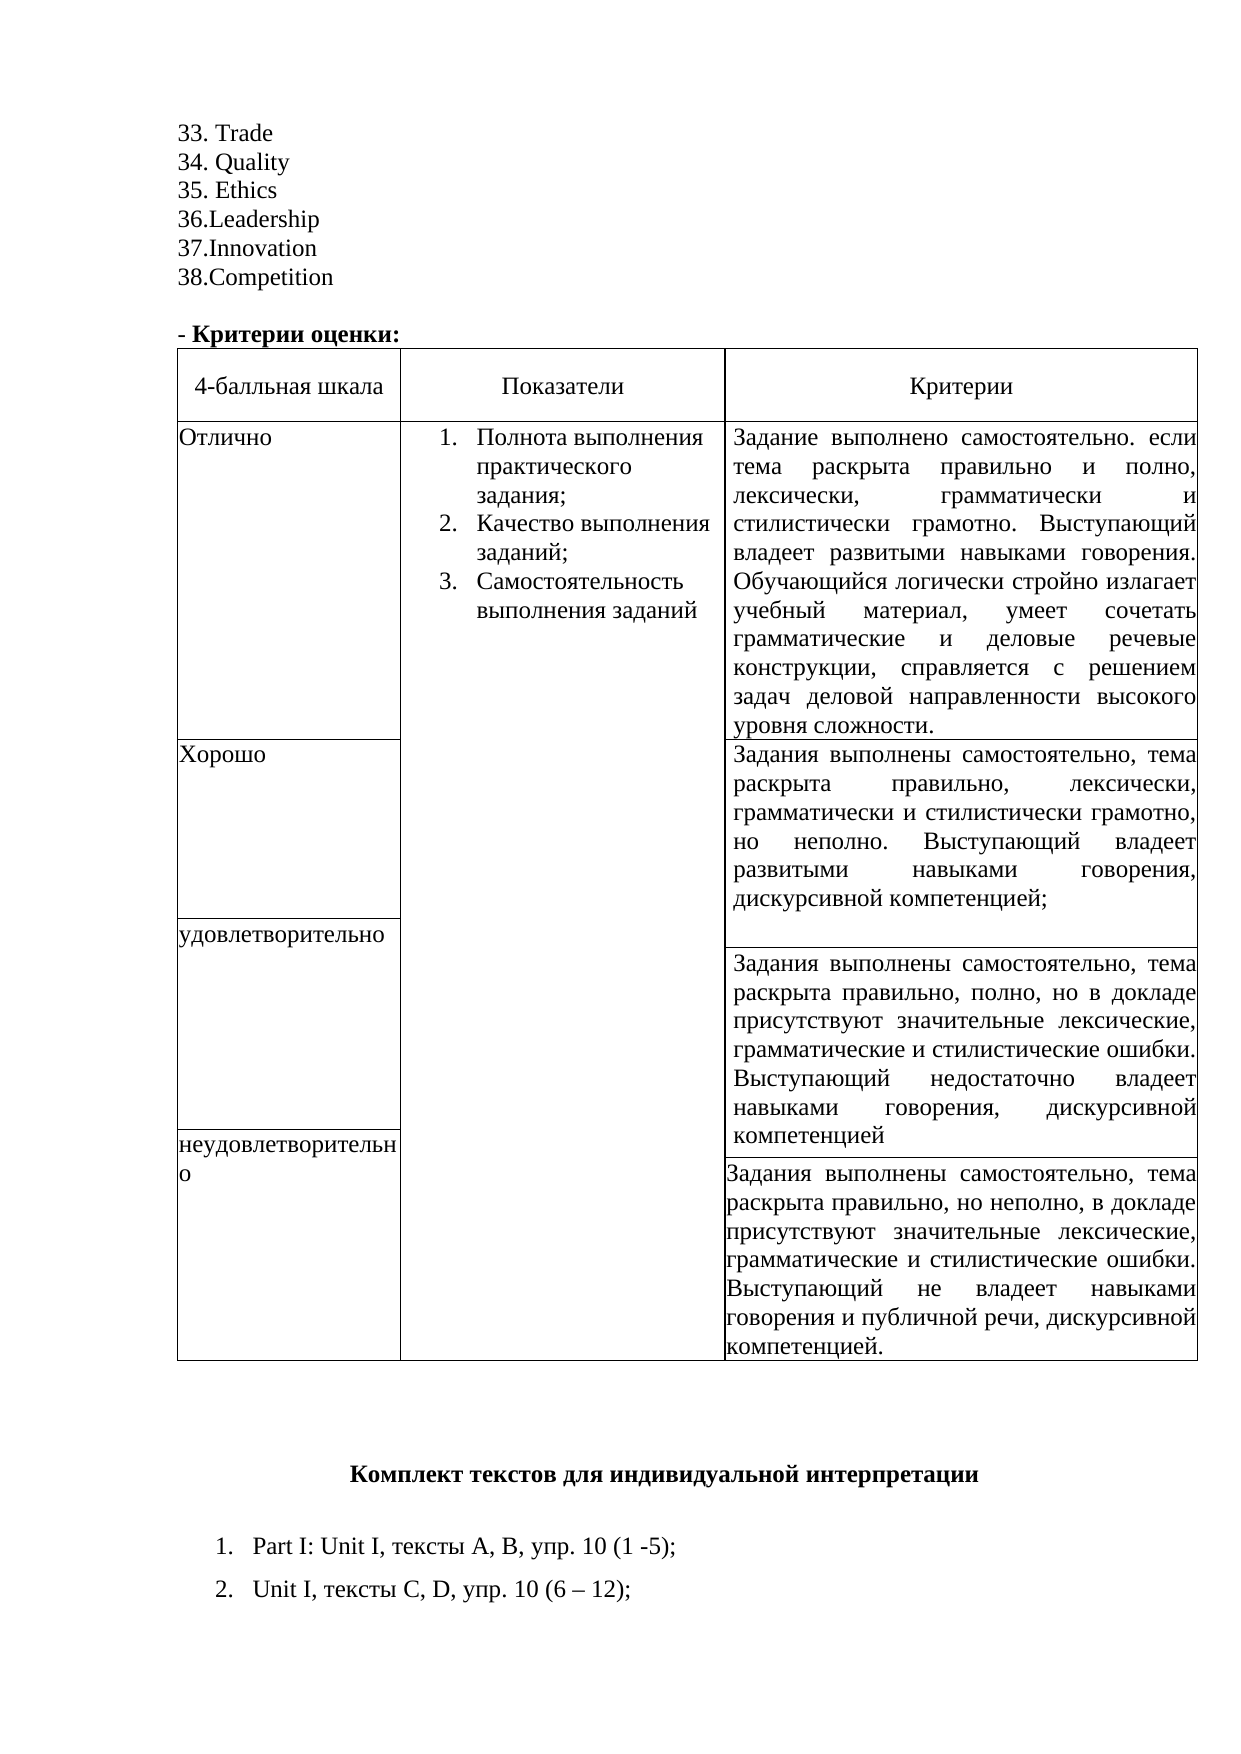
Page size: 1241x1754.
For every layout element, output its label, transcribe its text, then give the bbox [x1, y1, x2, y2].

table_cell Задания выполнены самостоятельно, тема раскрыта правильно, но неполно, в докладе присутствуют значительные лексические, грамматические и стилистические ошибки. Выступающий не владеет навыками говорения и публичной речи, дискурсивной компетенцией. [726, 1158, 1197, 1359]
table_cell Задания выполнены самостоятельно, тема раскрыта правильно, полно, но в докладе присутствуют значительные лексические, грамматические и стилистические ошибки. Выступающий недостаточно владеет навыками говорения, дискурсивной компетенцией [726, 948, 1197, 1157]
text 33. Trade [177, 118, 1152, 147]
table_cell Хорошо [178, 740, 400, 918]
table_header Показатели [401, 349, 724, 421]
text Комплект текстов для индивидуальной интерпретации [177, 1459, 1152, 1488]
table_cell Задание выполнено самостоятельно. если тема раскрыта правильно и полно, лексически, грамматически и стилистически грамотно. Выступающий владеет развитыми навыками говорения. Обучающийся логически стройно излагает учебный материал, умеет сочетать грамматические и деловые речевые конструкции, справляется с решением задач деловой направленности высокого уровня сложности. [726, 422, 1197, 738]
text 35. Ethics [177, 176, 1152, 204]
text 38.Competition [177, 262, 1133, 291]
table_cell Полнота выполнения практического задания; Качество выполнения заданий; Самостоятельность выполнения заданий [401, 422, 724, 1359]
table_cell Задания выполнены самостоятельно, тема раскрыта правильно, лексически, грамматически и стилистически грамотно, но неполно. Выступающий владеет развитыми навыками говорения, дискурсивной компетенцией; [726, 740, 1197, 947]
table_cell удовлетворительно [178, 919, 400, 1128]
table_header 4-балльная шкала [178, 349, 400, 421]
text 36.Leadership [177, 204, 1152, 233]
list Part I: Unit I, тексты A, B, упр. 10 (1 -5); [215, 1531, 1152, 1560]
table_header Критерии [726, 349, 1197, 421]
table_cell Отлично [178, 422, 400, 738]
table_cell неудовлетворительно [178, 1130, 400, 1359]
text 34. Quality [177, 147, 1152, 176]
list Unit I, тексты C, D, упр. 10 (6 – 12); [215, 1574, 1152, 1603]
text 37.Innovation [177, 233, 1152, 262]
text - Критерии оценки: [177, 319, 1152, 348]
